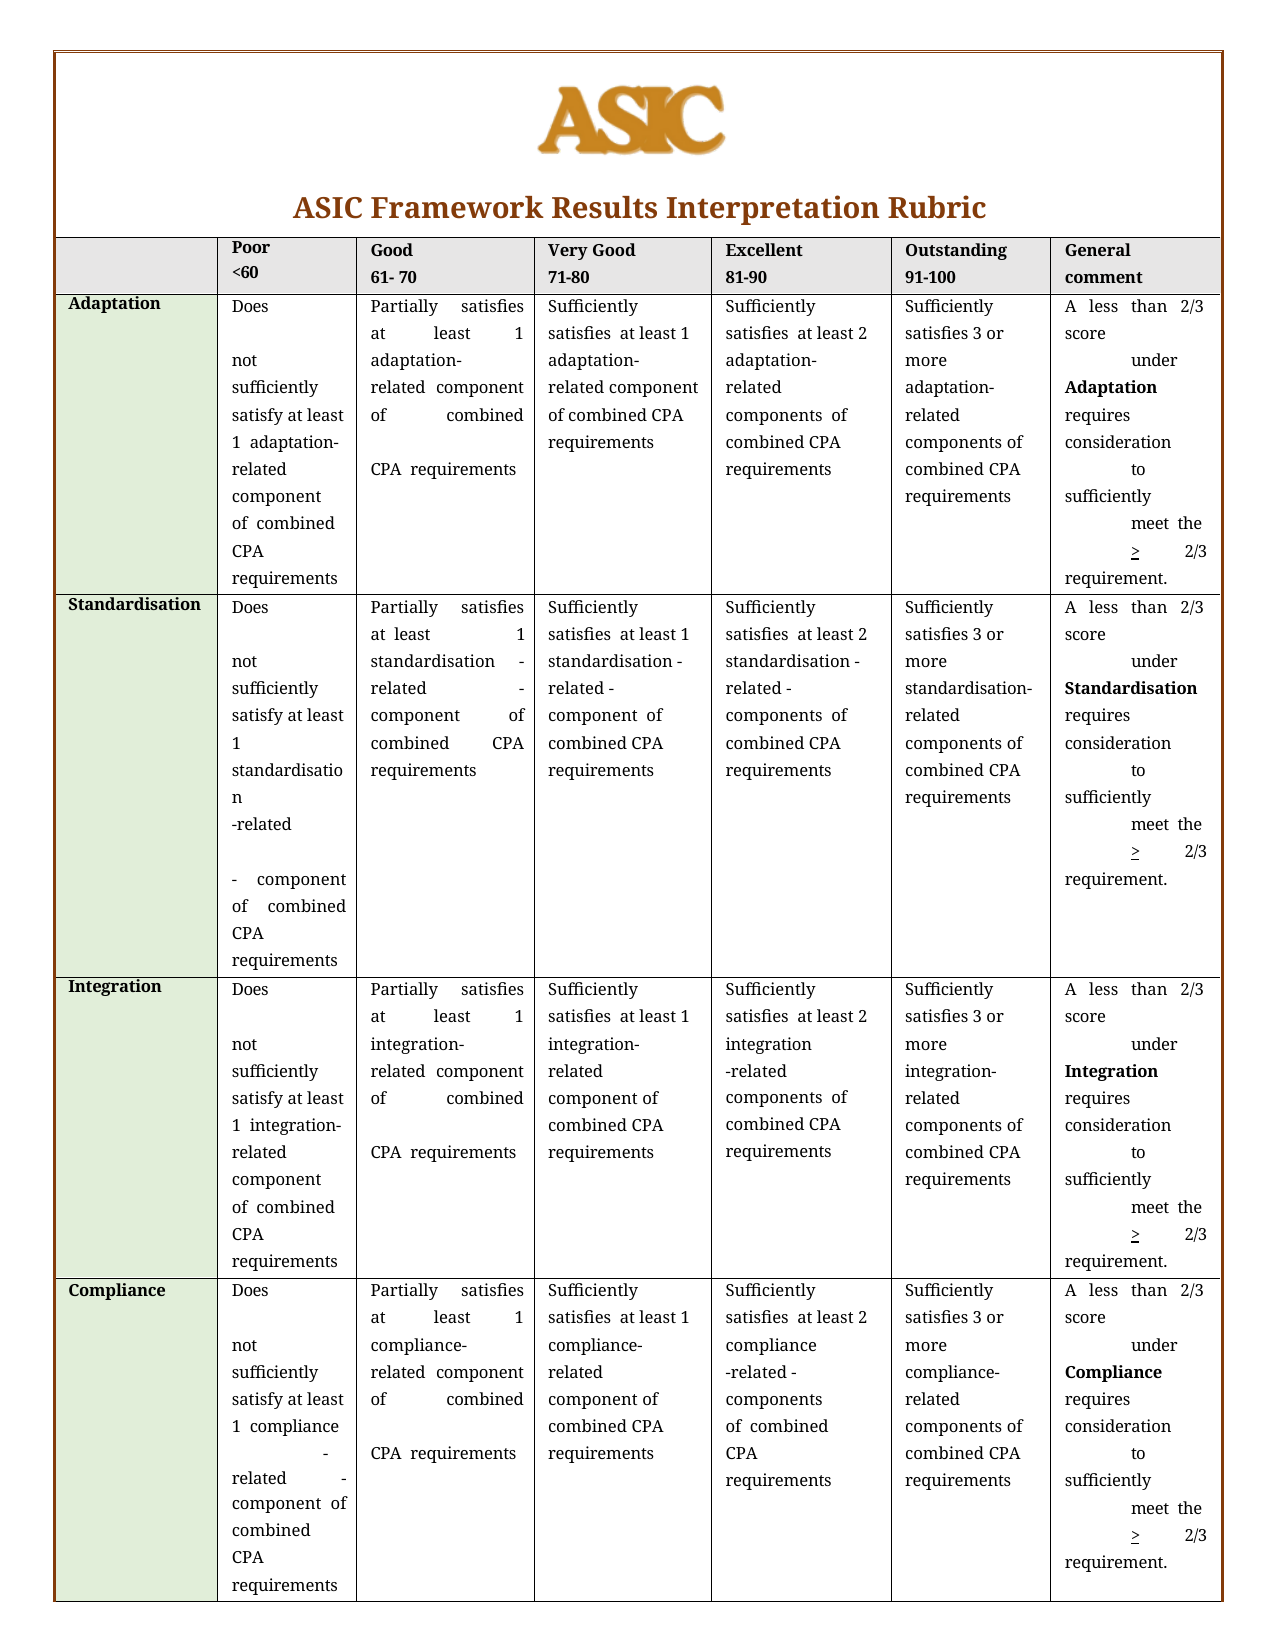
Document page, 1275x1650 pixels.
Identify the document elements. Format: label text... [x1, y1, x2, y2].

table_cell Sufficiently satisfies 3 or more compliance- related components of combined CPA requirements [892, 1279, 1050, 1601]
table_cell Integration [56, 978, 217, 1277]
table_cell Standardisation [56, 595, 217, 977]
table_cell A less than 2/3 score under Adaptation requires consideration to sufficiently meet the > 2/3 requirement. [1051, 294, 1221, 594]
table_cell Sufficiently satisfies at least 2 compliance -related - components of combined CPA requirements [712, 1279, 891, 1601]
table_cell Partially satisfies at least 1 integration- related component of combined CPA requirements [357, 978, 534, 1277]
table_cell Adaptation [56, 295, 217, 594]
table_cell Sufficiently satisfies 3 or more adaptation- related components of combined CPA requirements [892, 295, 1050, 594]
table_cell Does not sufficiently satisfy at least 1 standardisation -related - component of combined CPA requirements [218, 595, 356, 977]
table_cell Sufficiently satisfies at least 2 adaptation- related components of combined CPA requirements [712, 295, 891, 594]
table_cell Partially satisfies at least 1 adaptation- related component of combined CPA requirements [357, 295, 534, 594]
table_cell Does not sufficiently satisfy at least 1 adaptation- related component of combined CPA requirements [218, 295, 356, 594]
table_cell Sufficiently satisfies at least 1 compliance-related component of combined CPA requirements [535, 1279, 711, 1601]
table_cell Good 61- 70 [357, 238, 534, 293]
table_cell General comment [1051, 237, 1221, 293]
table_cell Sufficiently satisfies at least 2 integration -related components of combined CPA requirements [712, 978, 891, 1277]
table_cell Sufficiently satisfies at least 1 standardisation - related -component of combined CPA requirements [535, 595, 711, 977]
table_cell Partially satisfies at least 1 standardisation - related -component of combined CPA requirements [357, 595, 534, 977]
table_cell Sufficiently satisfies at least 1 integration-related component of combined CPA requirements [535, 978, 711, 1277]
table_cell Excellent 81-90 [712, 238, 891, 293]
table_cell Partially satisfies at least 1 compliance- related component of combined CPA requirements [357, 1279, 534, 1601]
table_cell A less than 2/3 score under Compliance requires consideration to sufficiently meet the > 2/3 requirement. [1051, 1278, 1221, 1601]
table_cell A less than 2/3 score under Standardisation requires consideration to sufficiently meet the > 2/3 requirement. [1051, 594, 1221, 977]
table_cell A less than 2/3 score under Integration requires consideration to sufficiently meet the > 2/3 requirement. [1051, 977, 1221, 1277]
picture [529, 75, 747, 160]
table_cell Outstanding 91-100 [892, 238, 1050, 293]
table_cell Sufficiently satisfies at least 1 adaptation- related component of combined CPA requirements [535, 295, 711, 594]
table_cell Sufficiently satisfies 3 or more integration- related components of combined CPA requirements [892, 978, 1050, 1277]
table_cell Compliance [56, 1279, 217, 1601]
table_cell Sufficiently satisfies at least 2 standardisation - related -components of combined CPA requirements [712, 595, 891, 977]
table_cell Does not sufficiently satisfy at least 1 integration- related component of combined CPA requirements [218, 978, 356, 1277]
table_cell [56, 238, 217, 293]
table_header ASIC Framework Results Interpretation Rubric [56, 53, 1221, 237]
table_cell Poor <60 [218, 238, 356, 293]
table_cell Very Good 71-80 [535, 238, 711, 293]
table_cell Sufficiently satisfies 3 or more standardisation- related components of combined CPA requirements [892, 595, 1050, 977]
table_cell Does not sufficiently satisfy at least 1 compliance - related - component of combined CPA requirements [218, 1279, 356, 1601]
